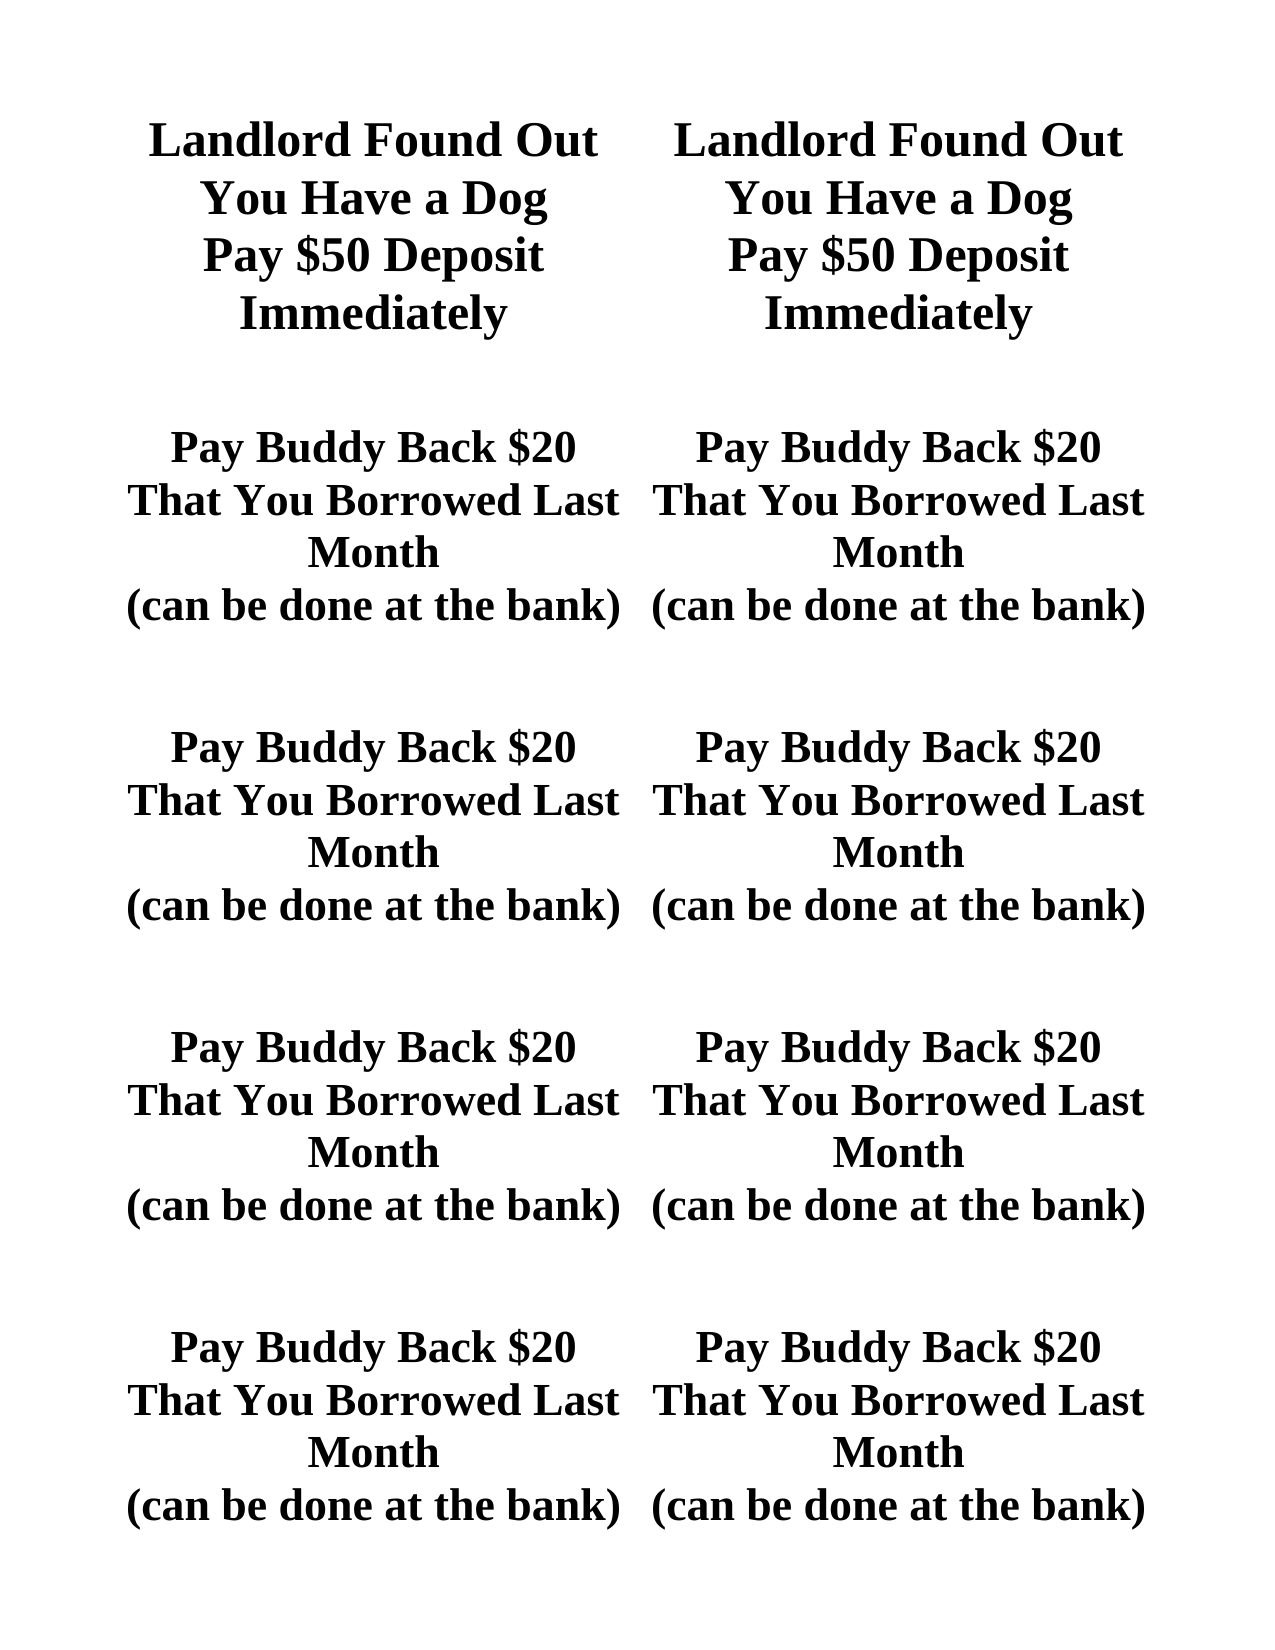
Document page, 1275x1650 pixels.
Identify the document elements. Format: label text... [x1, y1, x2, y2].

table_cell Landlord Found Out You Have a Dog Pay $50 Deposit Immediately [636, 75, 1161, 375]
table_cell Pay Buddy Back $20 That You Borrowed Last Month (can be done at the bank) [111, 1275, 636, 1575]
table_cell Landlord Found Out You Have a Dog Pay $50 Deposit Immediately [111, 75, 636, 375]
table_cell Pay Buddy Back $20 That You Borrowed Last Month (can be done at the bank) [111, 675, 636, 975]
table_cell Pay Buddy Back $20 That You Borrowed Last Month (can be done at the bank) [636, 1275, 1161, 1575]
table_cell Pay Buddy Back $20 That You Borrowed Last Month (can be done at the bank) [111, 375, 636, 675]
table_cell Pay Buddy Back $20 That You Borrowed Last Month (can be done at the bank) [636, 375, 1161, 675]
table_cell Pay Buddy Back $20 That You Borrowed Last Month (can be done at the bank) [636, 675, 1161, 975]
table_cell Pay Buddy Back $20 That You Borrowed Last Month (can be done at the bank) [636, 975, 1161, 1275]
table_cell Pay Buddy Back $20 That You Borrowed Last Month (can be done at the bank) [111, 975, 636, 1275]
